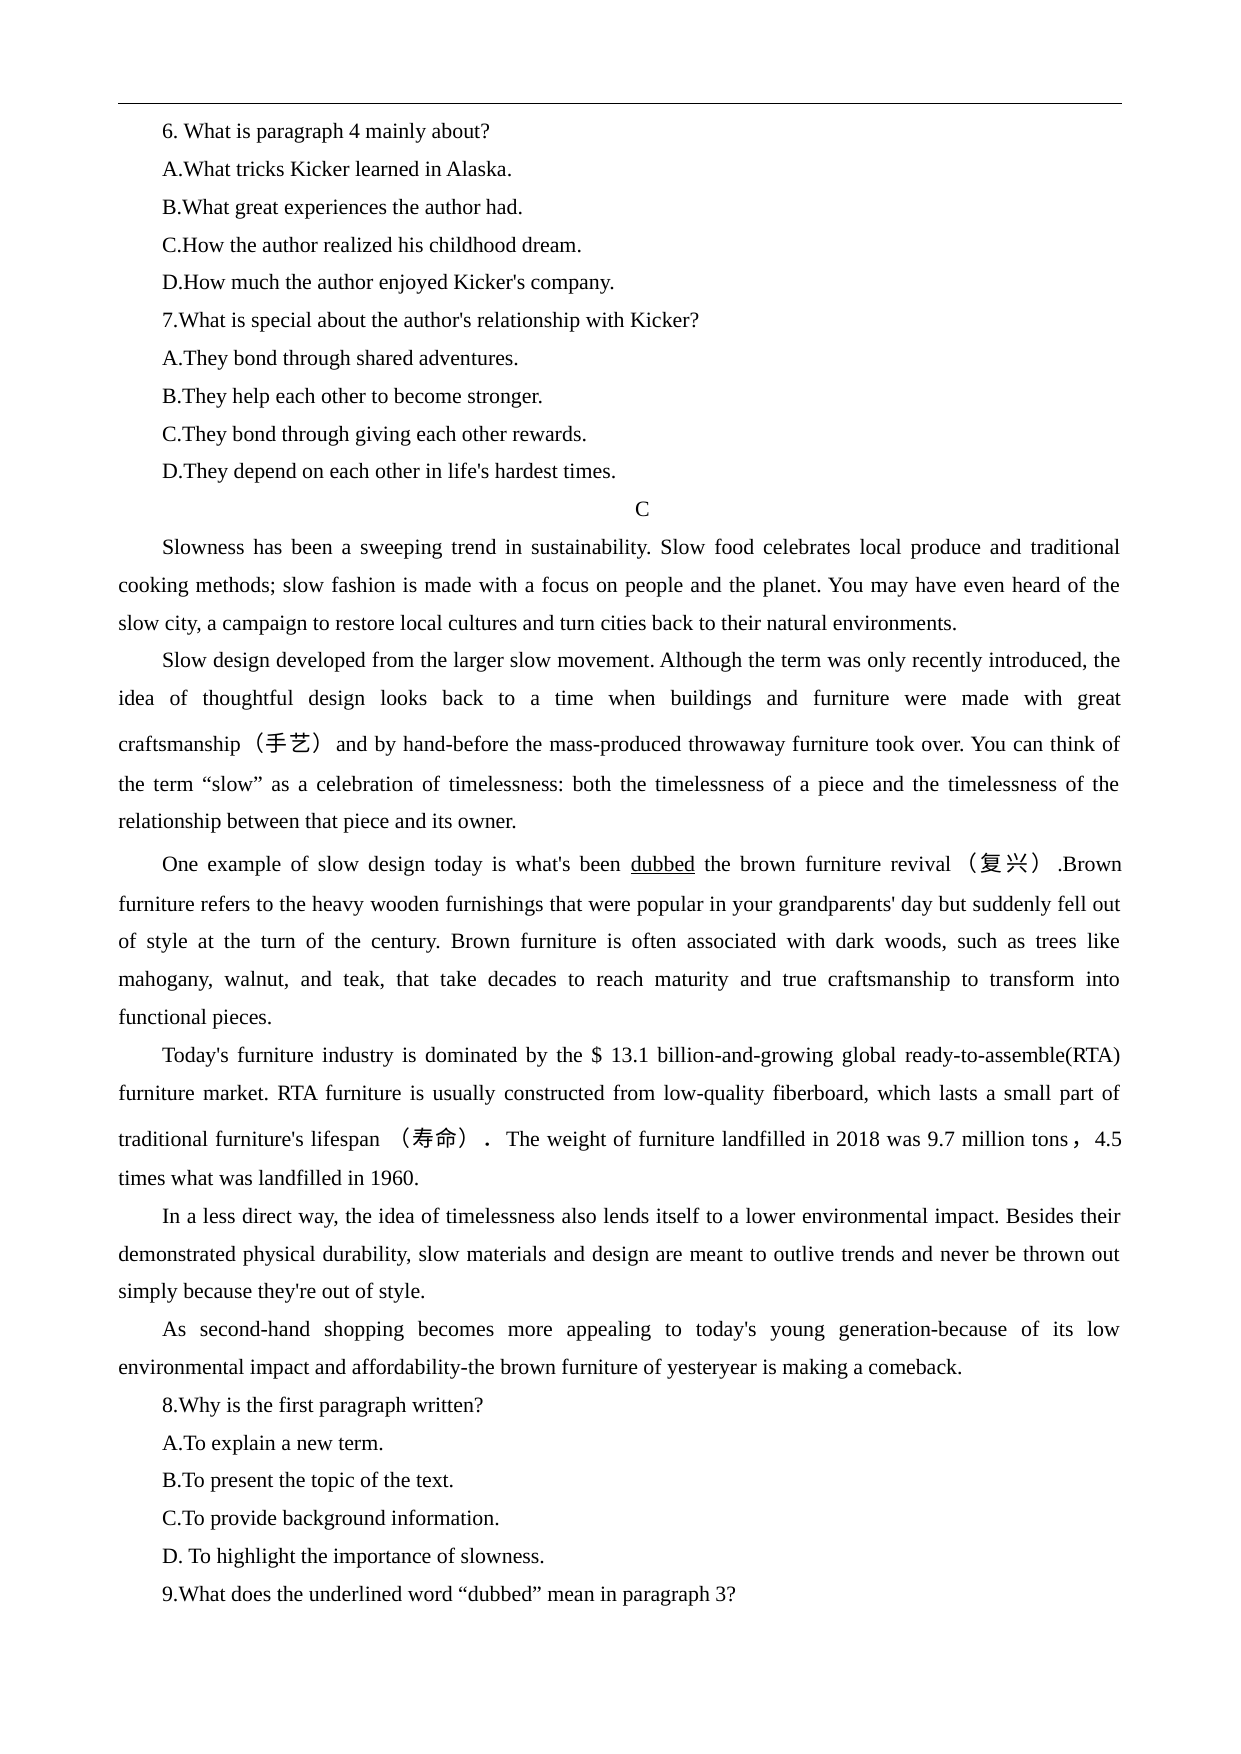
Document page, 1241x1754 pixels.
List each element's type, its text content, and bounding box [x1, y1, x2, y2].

text B.What great experiences the author had. [118, 194, 1122, 219]
text D.They depend on each other in life's hardest times. [118, 458, 1122, 484]
text B.To present the topic of the text. [118, 1467, 1122, 1493]
text Slowness has been a sweeping trend in sustainability. Slow food celebrates local produce and traditional cooking methods; slow fashion is made with a focus on people and the planet. You may have even heard of the slow city, a campaign to restore local cultures and turn cities back to their natural environments. [118, 534, 1122, 635]
text A.To explain a new term. [118, 1429, 1122, 1455]
text C.They bond through giving each other rewards. [118, 421, 1122, 446]
text B.They help each other to become stronger. [118, 383, 1122, 408]
text C.To provide background information. [118, 1505, 1122, 1530]
text Today's furniture industry is dominated by the $ 13.1 billion-and-growing global ready-to-assemble(RTA) furniture market. RTA furniture is usually constructed from low-quality fiberboard, which lasts a small part of traditional furniture's lifespan （寿命）．The weight of furniture landfilled in 2018 was 9.7 million tons，4.5 times what was landfilled in 1960. [118, 1042, 1122, 1190]
text C [118, 496, 1122, 521]
text 8.Why is the first paragraph written? [118, 1392, 1122, 1417]
text C.How the author realized his childhood dream. [118, 232, 1122, 257]
text In a less direct way, the idea of timelessness also lends itself to a lower environmental impact. Besides their demonstrated physical durability, slow materials and design are meant to outlive trends and never be thrown out simply because they're out of style. [118, 1203, 1122, 1303]
text 7.What is special about the author's relationship with Kicker? [118, 307, 1122, 332]
text 9.What does the underlined word “dubbed” mean in paragraph 3? [118, 1581, 1122, 1606]
text 6. What is paragraph 4 mainly about? [118, 118, 1122, 143]
text A.They bond through shared adventures. [118, 345, 1122, 370]
text Slow design developed from the larger slow movement. Although the term was only recently introduced, the idea of thoughtful design looks back to a time when buildings and furniture were made with great craftsmanship（手艺）and by hand-before the mass-produced throwaway furniture took over. You can think of the term “slow” as a celebration of timelessness: both the timelessness of a piece and the timelessness of the relationship between that piece and its owner. [118, 647, 1122, 834]
text A.What tricks Kicker learned in Alaska. [118, 156, 1122, 181]
text D.How much the author enjoyed Kicker's company. [118, 269, 1122, 294]
text As second-hand shopping becomes more appealing to today's young generation-because of its low environmental impact and affordability-the brown furniture of yesteryear is making a comeback. [118, 1316, 1122, 1379]
text One example of slow design today is what's been dubbed the brown furniture revival（复兴）.Brown furniture refers to the heavy wooden furnishings that were popular in your grandparents' day but suddenly fell out of style at the turn of the century. Brown furniture is often associated with dark woods, such as trees like mahogany, walnut, and teak, that take decades to reach maturity and true craftsmanship to transform into functional pieces. [118, 846, 1122, 1029]
text D. To highlight the importance of slowness. [118, 1543, 1122, 1568]
